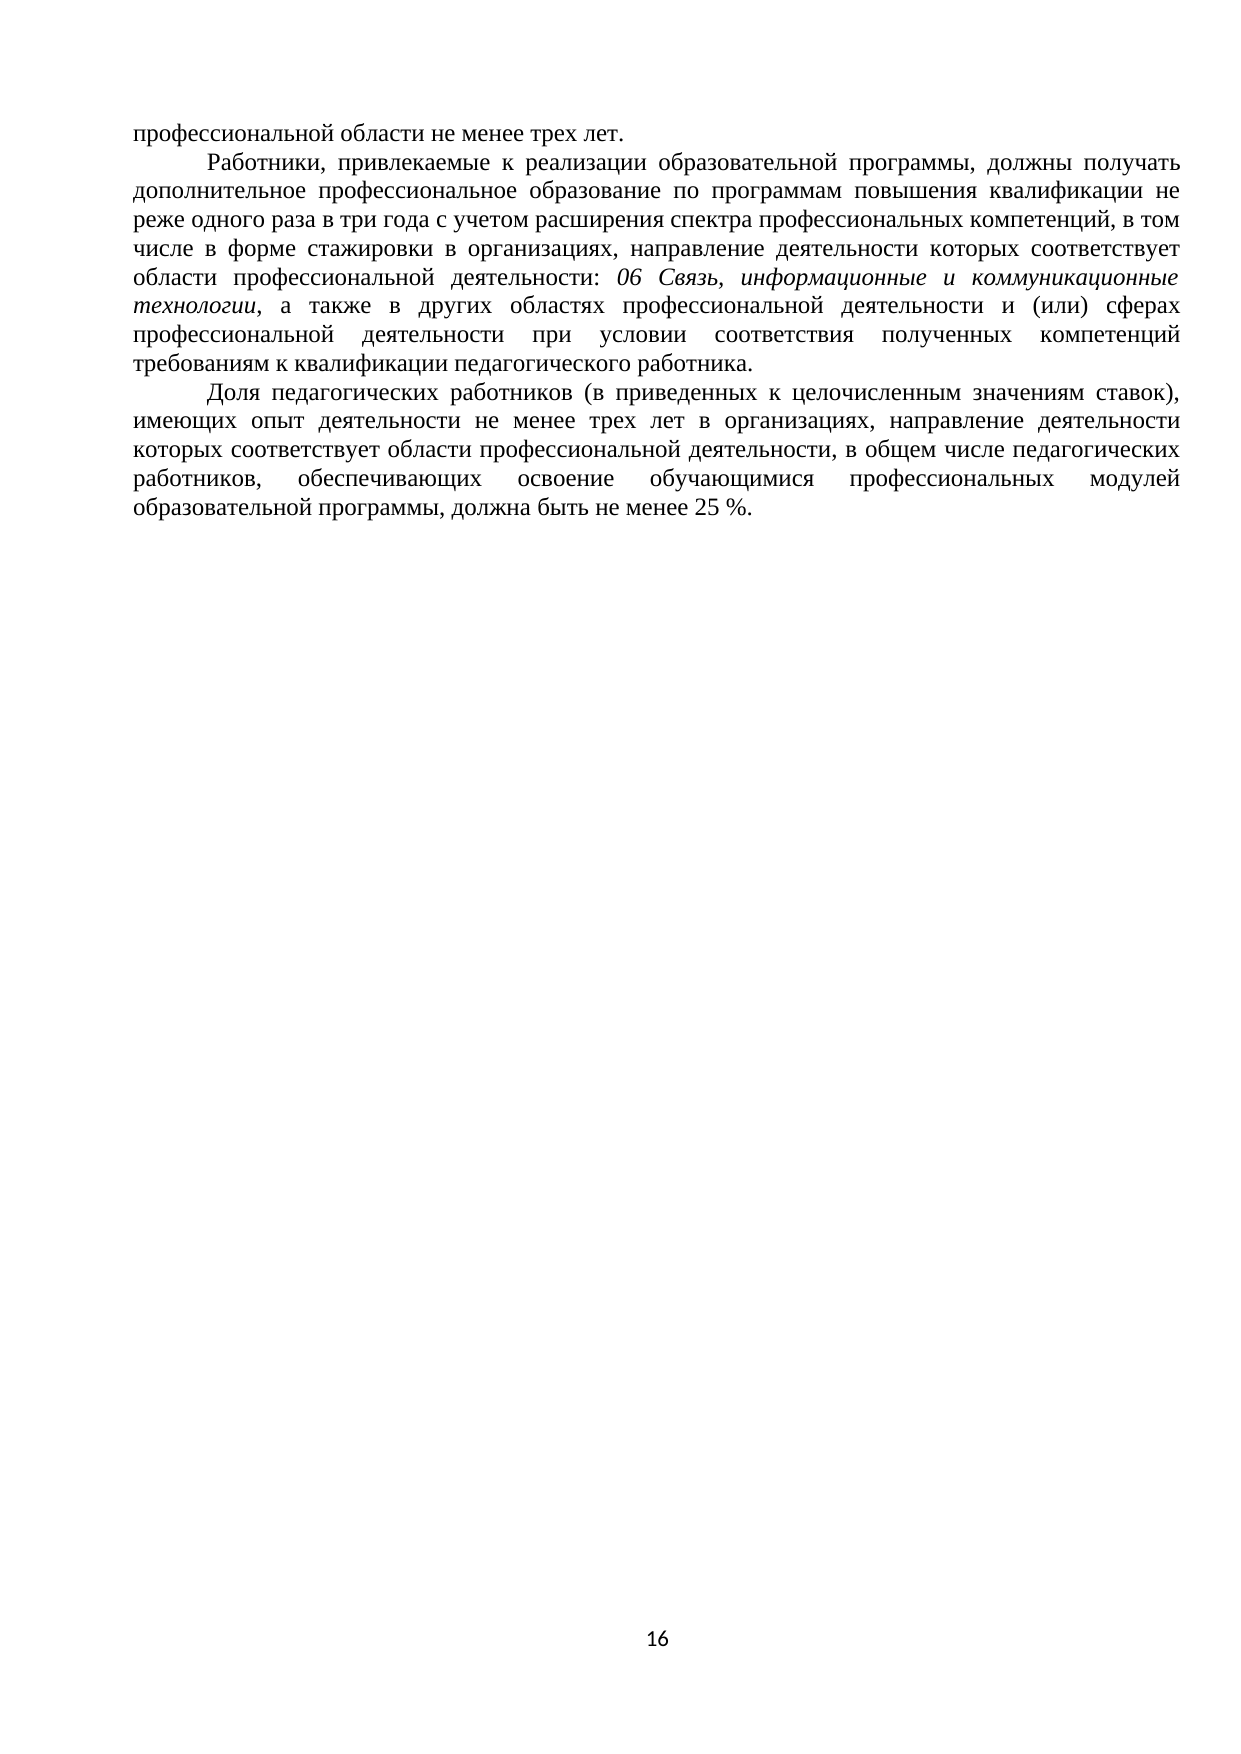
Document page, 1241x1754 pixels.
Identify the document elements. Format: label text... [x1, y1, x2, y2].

text Доля педагогических работников (в приведенных к целочисленным значениям ставок), имеющих опыт деятельности не менее трех лет в организациях, направление деятельности которых соответствует области профессиональной деятельности, в общем числе педагогических работников, обеспечивающих освоение обучающимися профессиональных модулей образовательной программы, должна быть не менее 25 %. [133, 377, 1181, 521]
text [133, 118, 1181, 147]
text Работники, привлекаемые к реализации образовательной программы, должны получать дополнительное профессиональное образование по программам повышения квалификации не реже одного раза в три года с учетом расширения спектра профессиональных компетенций, в том числе в форме стажировки в организациях, направление деятельности которых соответствует области профессиональной деятельности: 06 Связь, информационные и коммуникационные технологии, а также в других областях профессиональной деятельности и (или) сферах профессиональной деятельности при условии соответствия полученных компетенций требованиям к квалификации педагогического работника. [133, 147, 1181, 377]
